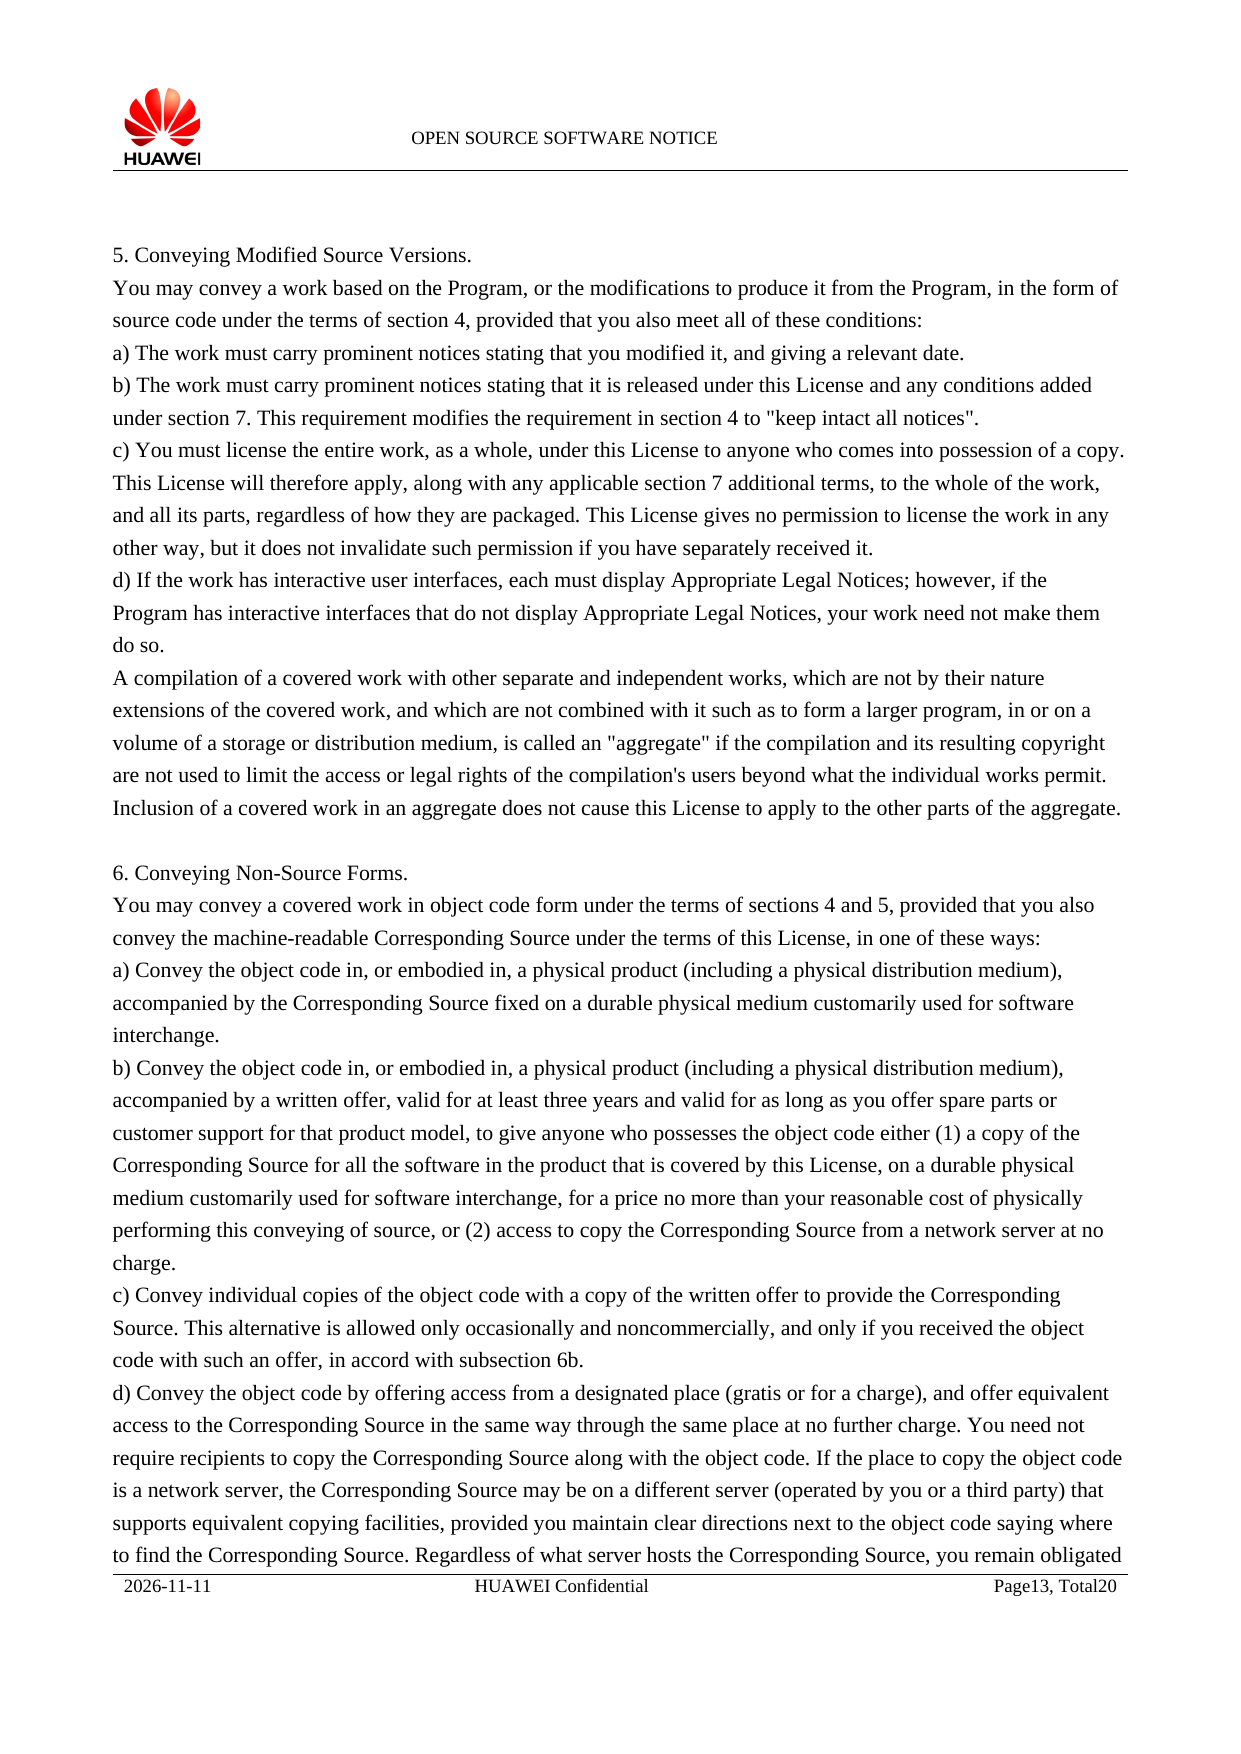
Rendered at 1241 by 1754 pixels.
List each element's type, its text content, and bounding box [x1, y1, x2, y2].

picture [124, 88, 201, 165]
text c) Convey individual copies of the object code with a copy of the written offer to provide the Corresponding Source. This alternative is allowed only occasionally and noncommercially, and only if you received the object code with such an offer, in accord with subsection 6b. [112, 1279, 1128, 1376]
text c) You must license the entire work, as a whole, under this License to anyone who comes into possession of a copy. This License will therefore apply, along with any applicable section 7 additional terms, to the whole of the work, and all its parts, regardless of how they are packaged. This License gives no permission to license the work in any other way, but it does not invalidate such permission if you have separately received it. [112, 434, 1128, 564]
text 6. Conveying Non-Source Forms. [112, 856, 1128, 889]
text b) Convey the object code in, or embodied in, a physical product (including a physical distribution medium), accompanied by a written offer, valid for at least three years and valid for as long as you offer spare parts or customer support for that product model, to give anyone who possesses the object code either (1) a copy of the Corresponding Source for all the software in the product that is covered by this License, on a durable physical medium customarily used for software interchange, for a price no more than your reasonable cost of physically performing this conveying of source, or (2) access to copy the Corresponding Source from a network server at no charge. [112, 1051, 1128, 1279]
text a) The work must carry prominent notices stating that you modified it, and giving a relevant date. [112, 336, 1128, 369]
text You may convey a covered work in object code form under the terms of sections 4 and 5, provided that you also convey the machine-readable Corresponding Source under the terms of this License, in one of these ways: [112, 889, 1128, 954]
text a) Convey the object code in, or embodied in, a physical product (including a physical distribution medium), accompanied by the Corresponding Source fixed on a durable physical medium customarily used for software interchange. [112, 954, 1128, 1051]
text d) If the work has interactive user interfaces, each must display Appropriate Legal Notices; however, if the Program has interactive interfaces that do not display Appropriate Legal Notices, your work need not make them do so. [112, 564, 1128, 661]
text A compilation of a covered work with other separate and independent works, which are not by their nature extensions of the covered work, and which are not combined with it such as to form a larger program, in or on a volume of a storage or distribution medium, is called an "aggregate" if the compilation and its resulting copyright are not used to limit the access or legal rights of the compilation's users beyond what the individual works permit. Inclusion of a covered work in an aggregate does not cause this License to apply to the other parts of the aggregate. [112, 661, 1128, 824]
text b) The work must carry prominent notices stating that it is released under this License and any conditions added under section 7. This requirement modifies the requirement in section 4 to "keep intact all notices". [112, 369, 1128, 434]
text You may convey a work based on the Program, or the modifications to produce it from the Program, in the form of source code under the terms of section 4, provided that you also meet all of these conditions: [112, 271, 1128, 336]
text 5. Conveying Modified Source Versions. [112, 239, 1128, 271]
